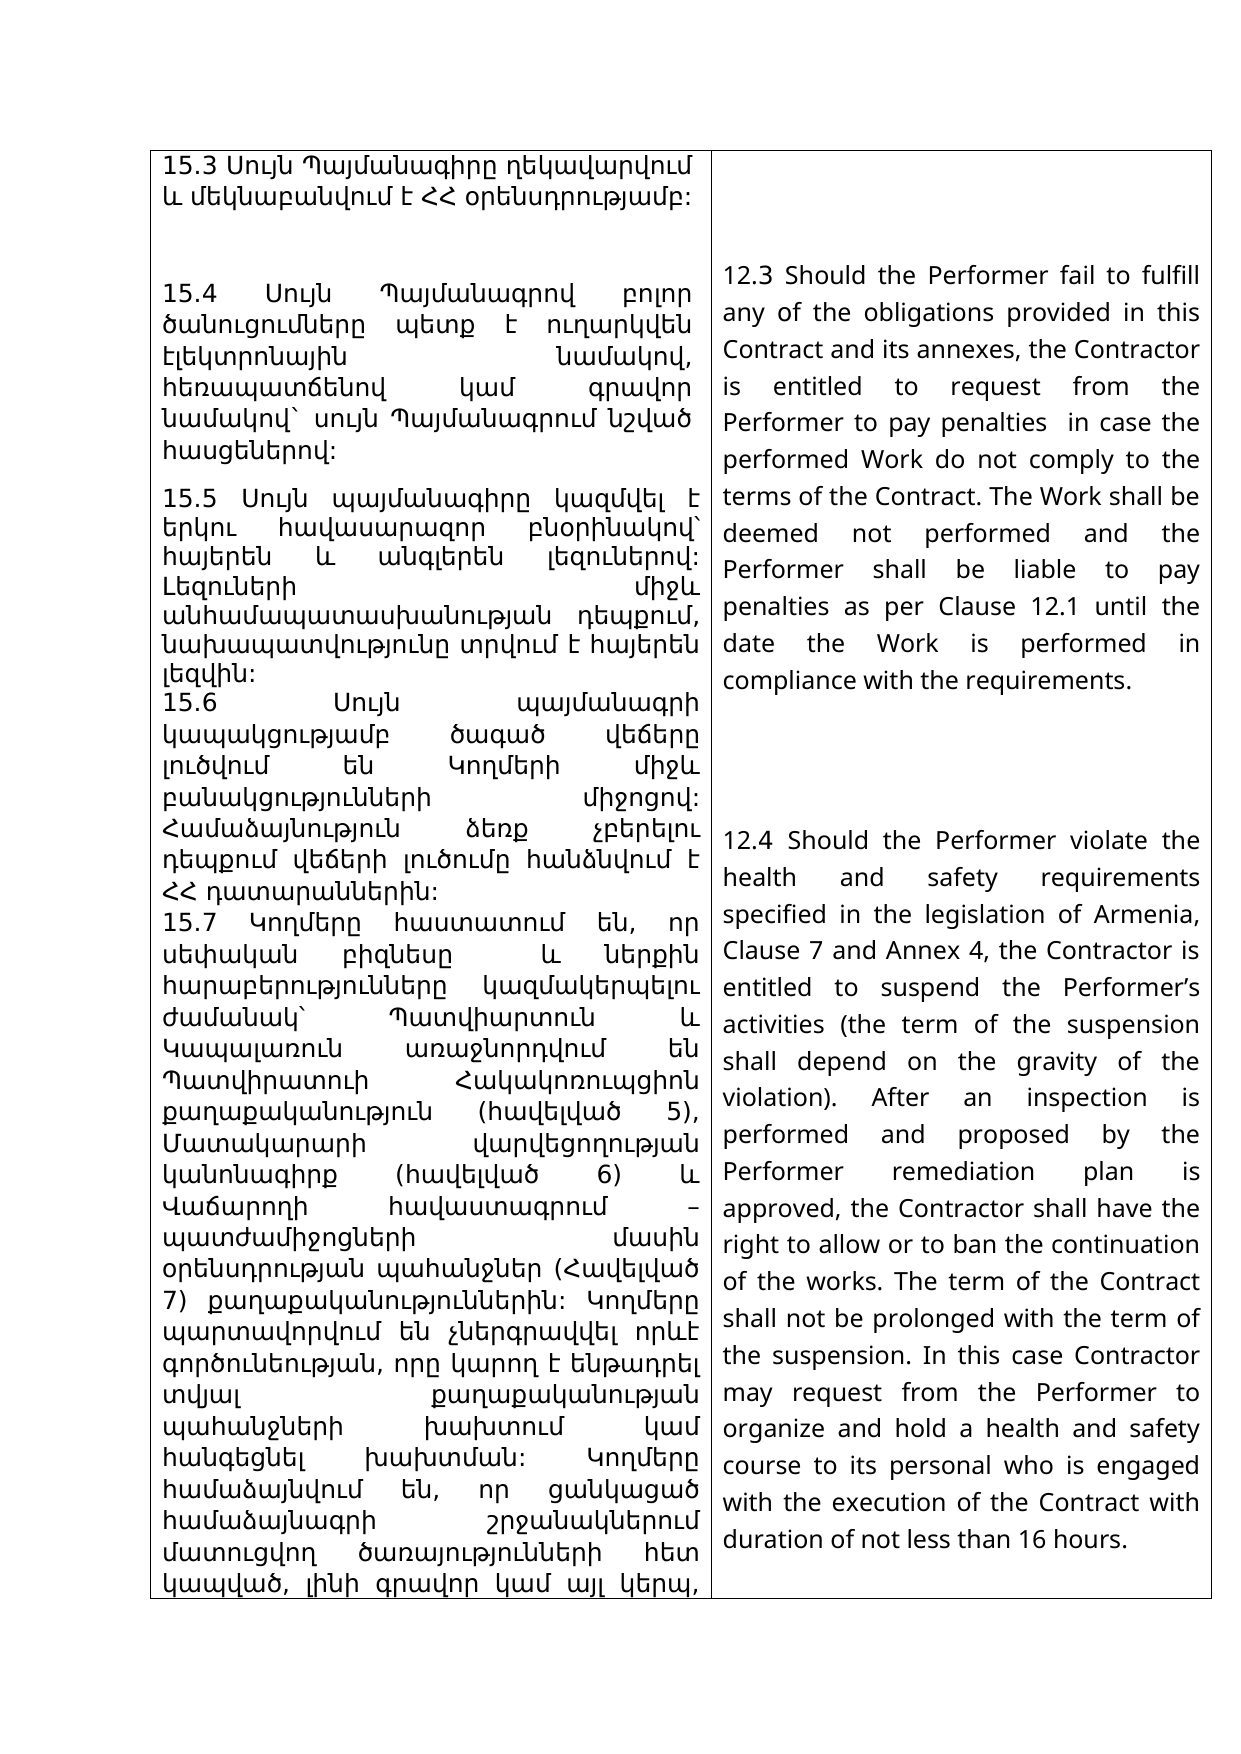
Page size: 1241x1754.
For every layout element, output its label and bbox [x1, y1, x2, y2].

table_header [712, 151, 1211, 1598]
table_header [151, 151, 711, 1598]
